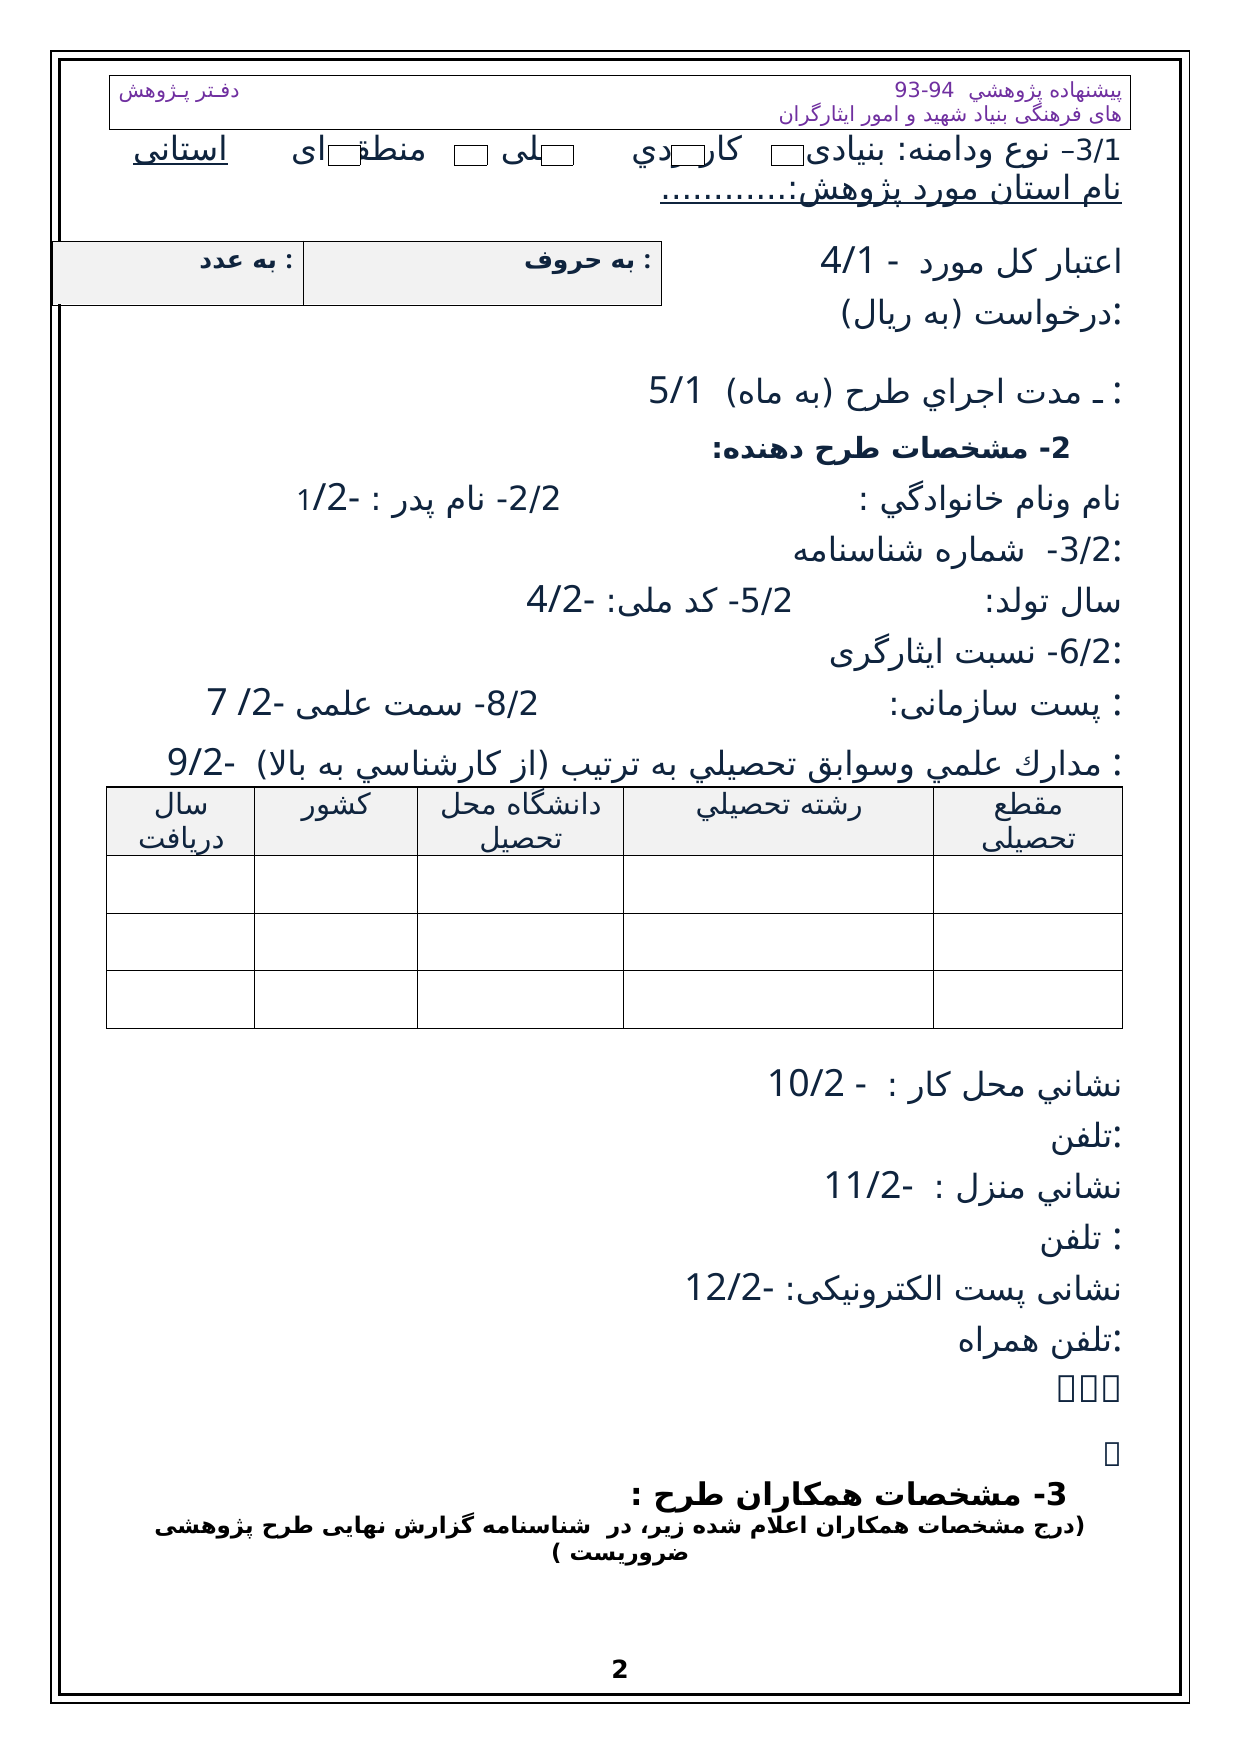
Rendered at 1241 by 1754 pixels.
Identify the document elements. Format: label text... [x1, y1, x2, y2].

table_cell [107, 856, 254, 913]
table_cell [934, 971, 1122, 1028]
text 3/1– نوع ودامنه: بنیادی كاربردي ملی منطقه ای استانی نام استان مورد پژوهش:............ [118, 130, 1122, 207]
table_header به عدد : [53, 242, 303, 304]
text  [118, 1431, 1122, 1476]
table_cell [934, 914, 1122, 970]
text 1/2- نام ونام خانوادگي : 2/2- نام پدر : 3/2- شماره شناسنامه: [118, 471, 1122, 573]
text 9/2- مدارك علمي وسوابق تحصيلي به ترتيب (از كارشناسي به بالا) : [118, 735, 1122, 786]
text 10/2 - نشاني محل كار : تلفن: [118, 1056, 1122, 1158]
text 11/2- نشاني منزل : تلفن : [118, 1158, 1122, 1260]
table_cell [107, 971, 254, 1028]
table_header به حروف : [304, 242, 661, 304]
text 4/1 - اعتبار كل مورد درخواست (به ريال): [118, 233, 1122, 335]
table_cell [418, 971, 623, 1028]
table_header رشته تحصيلي [624, 788, 933, 855]
table_cell [624, 856, 933, 913]
table_cell [934, 856, 1122, 913]
table_header سال دريافت [107, 788, 254, 855]
table_cell [255, 856, 417, 913]
text 7 /2- پست سازمانی: 8/2- سمت علمی : [118, 675, 1122, 726]
table_header دانشگاه محل تحصیل [418, 788, 623, 855]
text 12/2- نشانی پست الکترونیکی: تلفن همراه:  [118, 1260, 1122, 1413]
text (درج مشخصات همکاران اعلام شده زیر، در شناسنامه گزارش نهایی طرح پژوهشی ضروریست ) [118, 1512, 1122, 1566]
text 3- مشخصات همكاران طرح : [118, 1476, 1122, 1512]
text 5/1 ـ مدت اجراي طرح (به ماه) : [118, 363, 1122, 414]
table_cell [255, 971, 417, 1028]
table_cell [255, 914, 417, 970]
table_cell [624, 971, 933, 1028]
table_cell [418, 856, 623, 913]
table_header مقطع تحصیلی [934, 788, 1122, 855]
text 2- مشخصات طرح دهنده: [156, 432, 1122, 466]
table_cell [624, 914, 933, 970]
table_header كشور [255, 788, 417, 855]
text 4/2- سال تولد: 5/2- کد ملی: 6/2- نسبت ایثارگری: [118, 573, 1122, 675]
table_cell [418, 914, 623, 970]
table_cell [107, 914, 254, 970]
